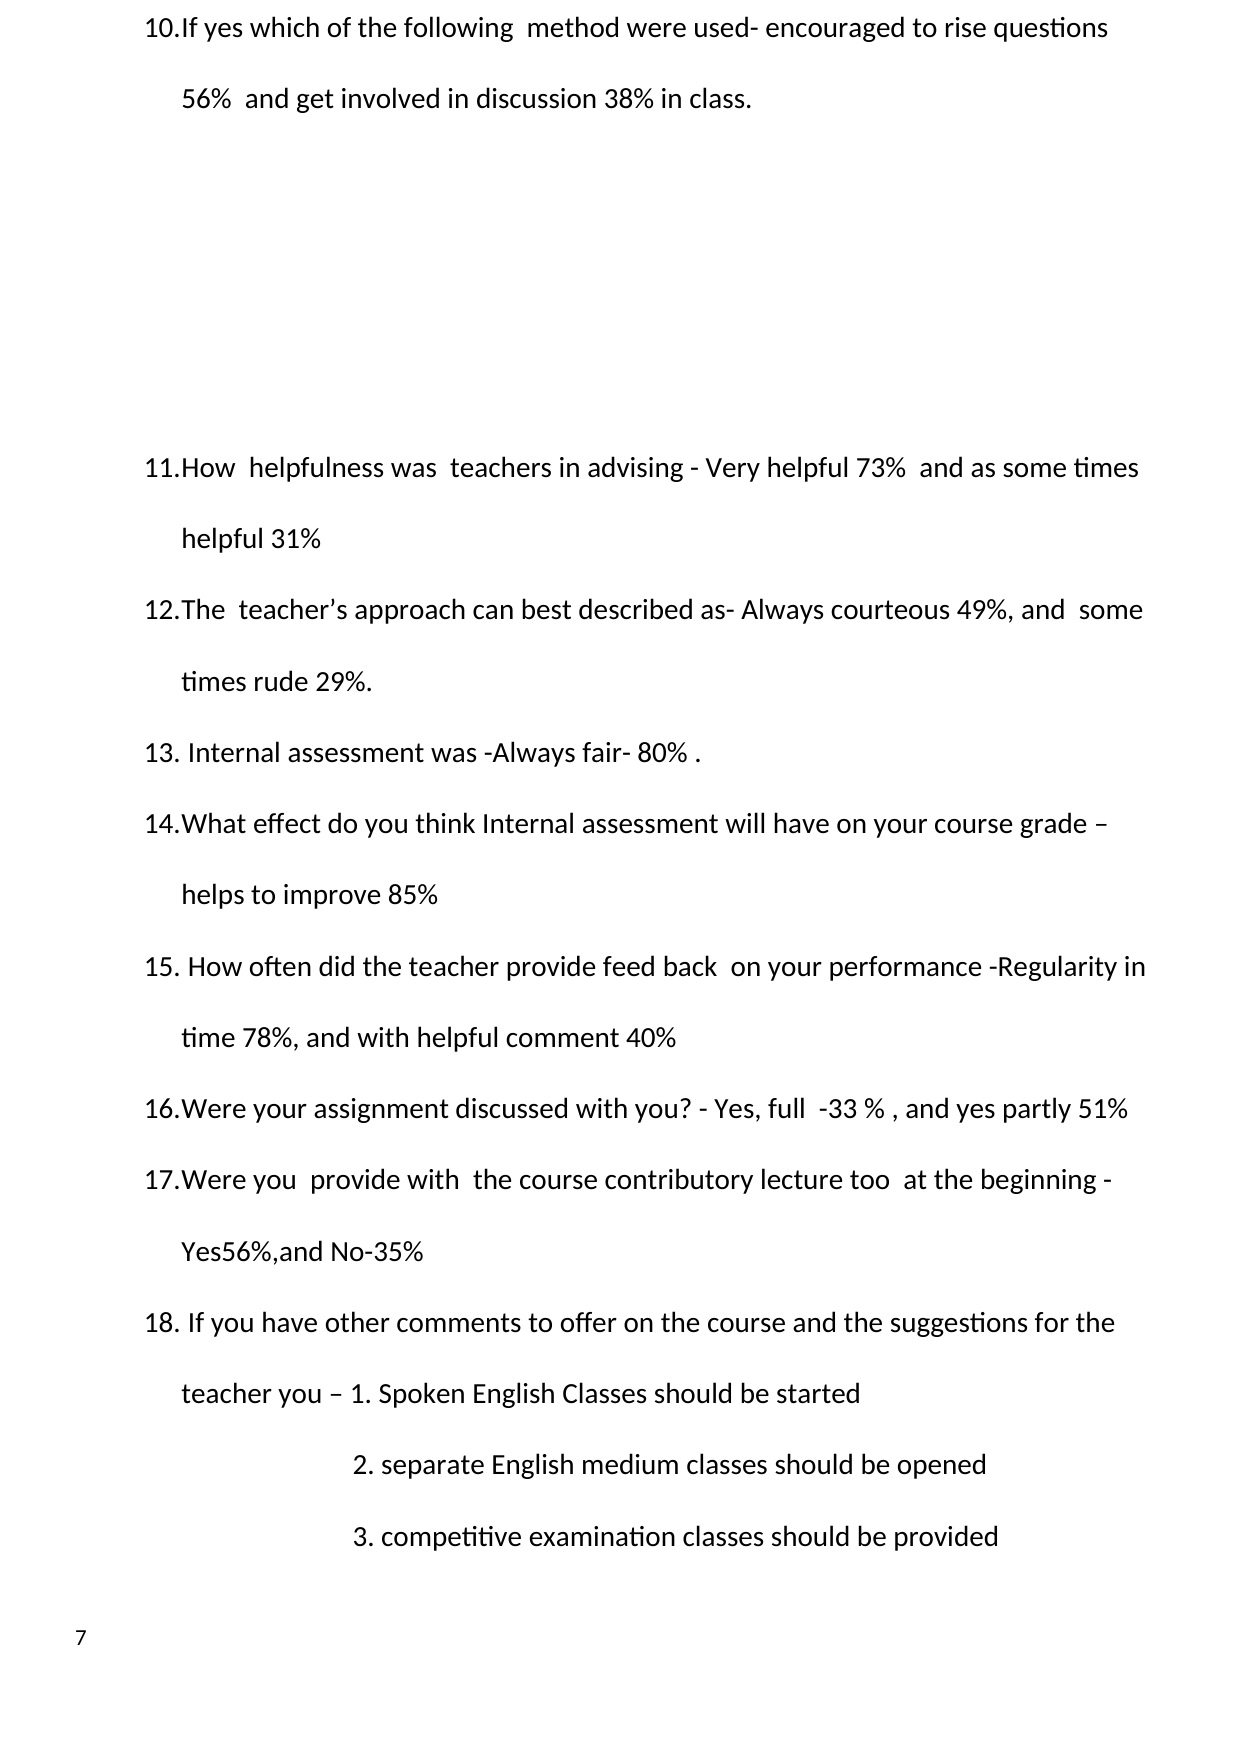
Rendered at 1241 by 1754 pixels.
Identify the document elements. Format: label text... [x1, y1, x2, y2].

list What effect do you think Internal assessment will have on your course grade –helps to improve 85% [144, 805, 1165, 912]
list Internal assessment was -Always fair- 80% . [144, 734, 1165, 769]
list Were you provide with the course contributory lecture too at the beginning -Yes56%,and No-35% [144, 1161, 1165, 1268]
list If yes which of the following method were used- encouraged to rise questions 56% and get involved in discussion 38% in class. [144, 9, 1165, 116]
list 3. competitive examination classes should be provided [181, 1518, 1165, 1553]
list The teacher’s approach can best described as- Always courteous 49%, and some times rude 29%. [144, 591, 1165, 698]
list If you have other comments to offer on the course and the suggestions for the teacher you – 1. Spoken English Classes should be started [144, 1304, 1165, 1411]
list How often did the teacher provide feed back on your performance -Regularity in time 78%, and with helpful comment 40% [144, 948, 1165, 1054]
list How helpfulness was teachers in advising - Very helpful 73% and as some times helpful 31% [144, 449, 1165, 556]
list Were your assignment discussed with you? - Yes, full -33 % , and yes partly 51% [144, 1090, 1165, 1126]
list 2. separate English medium classes should be opened [181, 1446, 1165, 1482]
